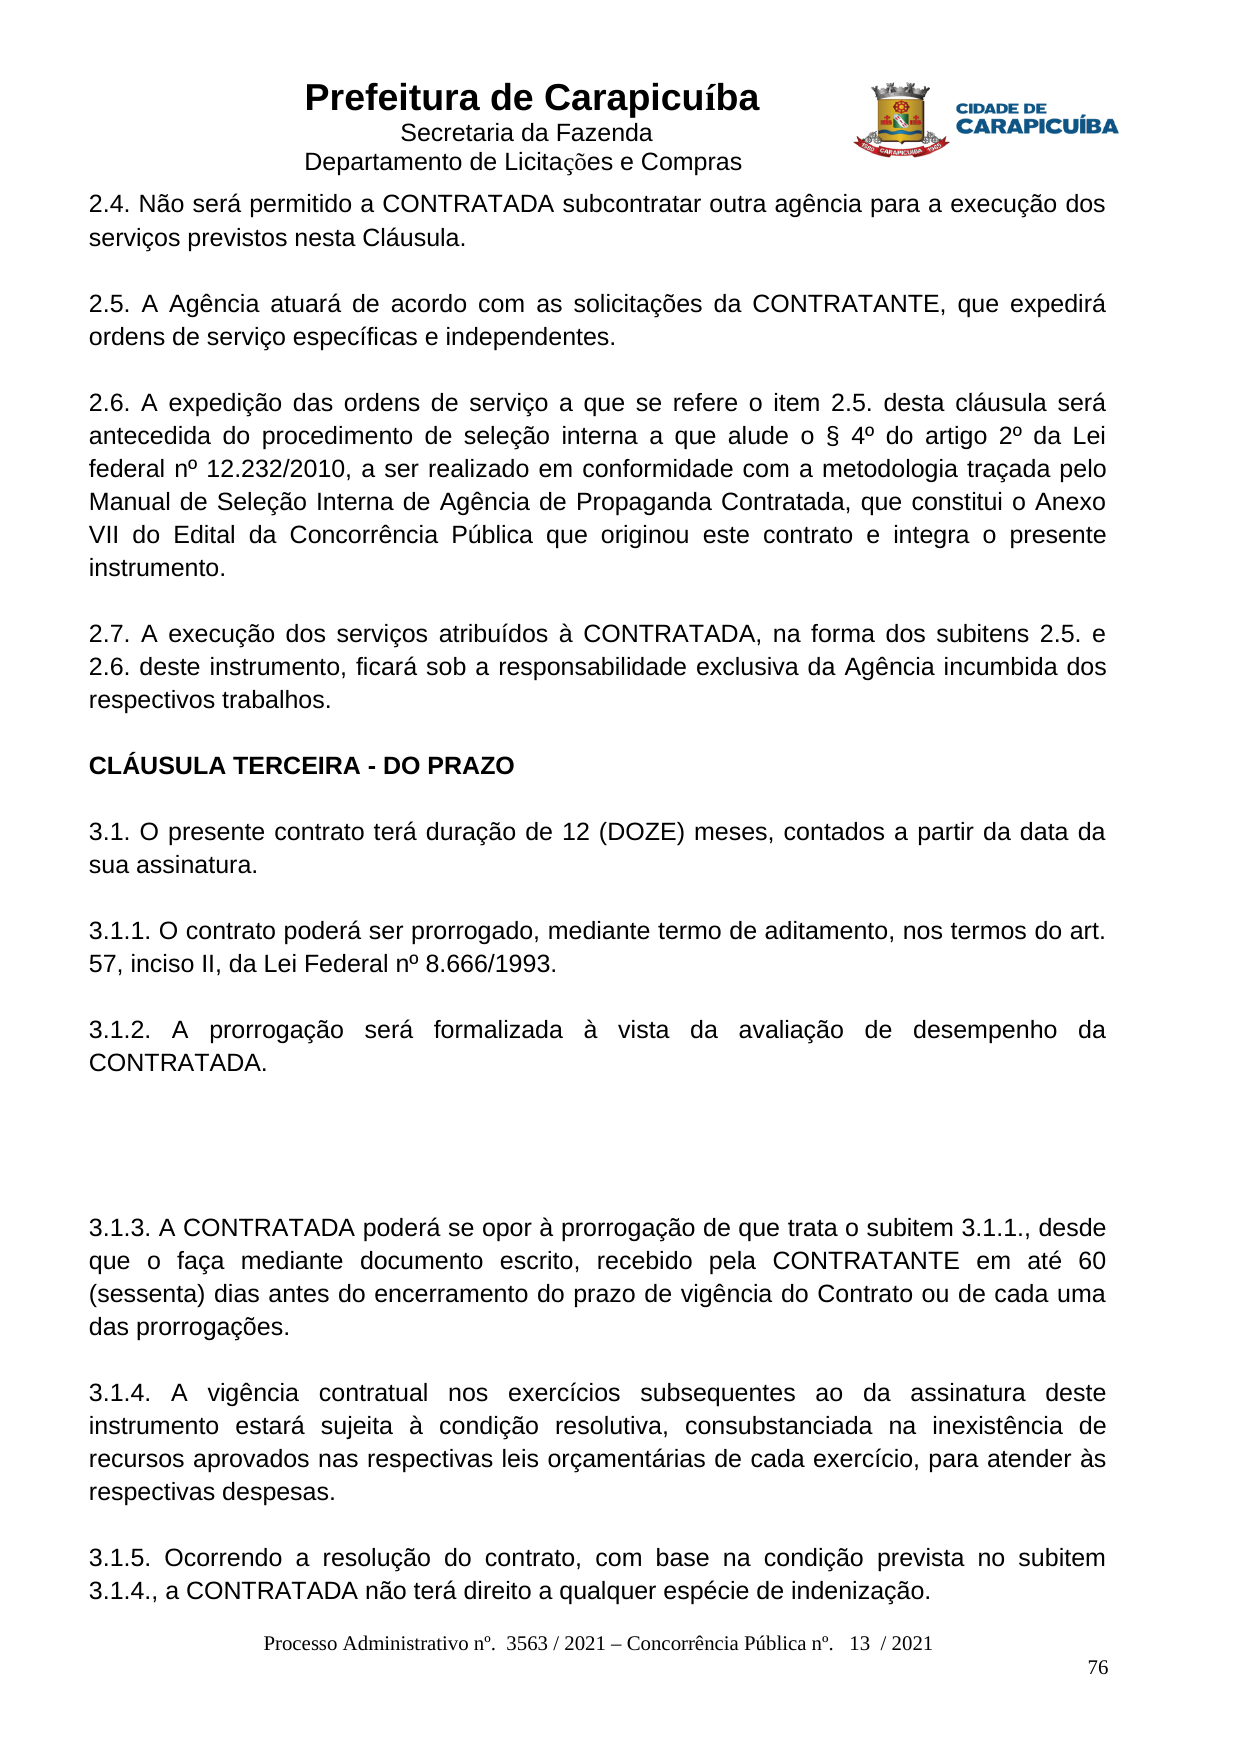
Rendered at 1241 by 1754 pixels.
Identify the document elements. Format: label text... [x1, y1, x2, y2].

text 3.1.2. A prorrogação será formalizada à vista da avaliação de desempenho da CONTRATADA. [89, 1015, 1108, 1077]
text 3.1.4. A vigência contratual nos exercícios subsequentes ao da assinatura deste instrumento estará sujeita à condição resolutiva, consubstanciada na inexistência de recursos aprovados nas respectivas leis orçamentárias de cada exercício, para atender às respectivas despesas. [89, 1378, 1108, 1506]
text 3.1. O presente contrato terá duração de 12 (DOZE) meses, contados a partir da data da sua assinatura. [89, 817, 1108, 879]
text 2.4. Não será permitido a CONTRATADA subcontratar outra agência para a execução dos serviços previstos nesta Cláusula. [89, 189, 1108, 251]
text 2.6. A expedição das ordens de serviço a que se refere o item 2.5. desta cláusula será antecedida do procedimento de seleção interna a que alude o § 4º do artigo 2º da Lei federal nº 12.232/2010, a ser realizado em conformidade com a metodologia traçada pelo Manual de Seleção Interna de Agência de Propaganda Contratada, que constitui o Anexo VII do Edital da Concorrência Pública que originou este contrato e integra o presente instrumento. [89, 388, 1108, 581]
text 3.1.3. A CONTRATADA poderá se opor à prorrogação de que trata o subitem 3.1.1., desde que o faça mediante documento escrito, recebido pela CONTRATANTE em até 60 (sessenta) dias antes do encerramento do prazo de vigência do Contrato ou de cada uma das prorrogações. [89, 1213, 1108, 1341]
text CLÁUSULA TERCEIRA - DO PRAZO [89, 751, 1108, 779]
text 2.7. A execução dos serviços atribuídos à CONTRATADA, na forma dos subitens 2.5. e 2.6. deste instrumento, ficará sob a responsabilidade exclusiva da Agência incumbida dos respectivos trabalhos. [89, 619, 1108, 713]
text 2.5. A Agência atuará de acordo com as solicitações da CONTRATANTE, que expedirá ordens de serviço específicas e independentes. [89, 288, 1108, 350]
picture [853, 62, 1123, 183]
text 3.1.5. Ocorrendo a resolução do contrato, com base na condição prevista no subitem 3.1.4., a CONTRATADA não terá direito a qualquer espécie de indenização. [89, 1543, 1108, 1605]
text 3.1.1. O contrato poderá ser prorrogado, mediante termo de aditamento, nos termos do art. 57, inciso II, da Lei Federal nº 8.666/1993. [89, 916, 1108, 978]
